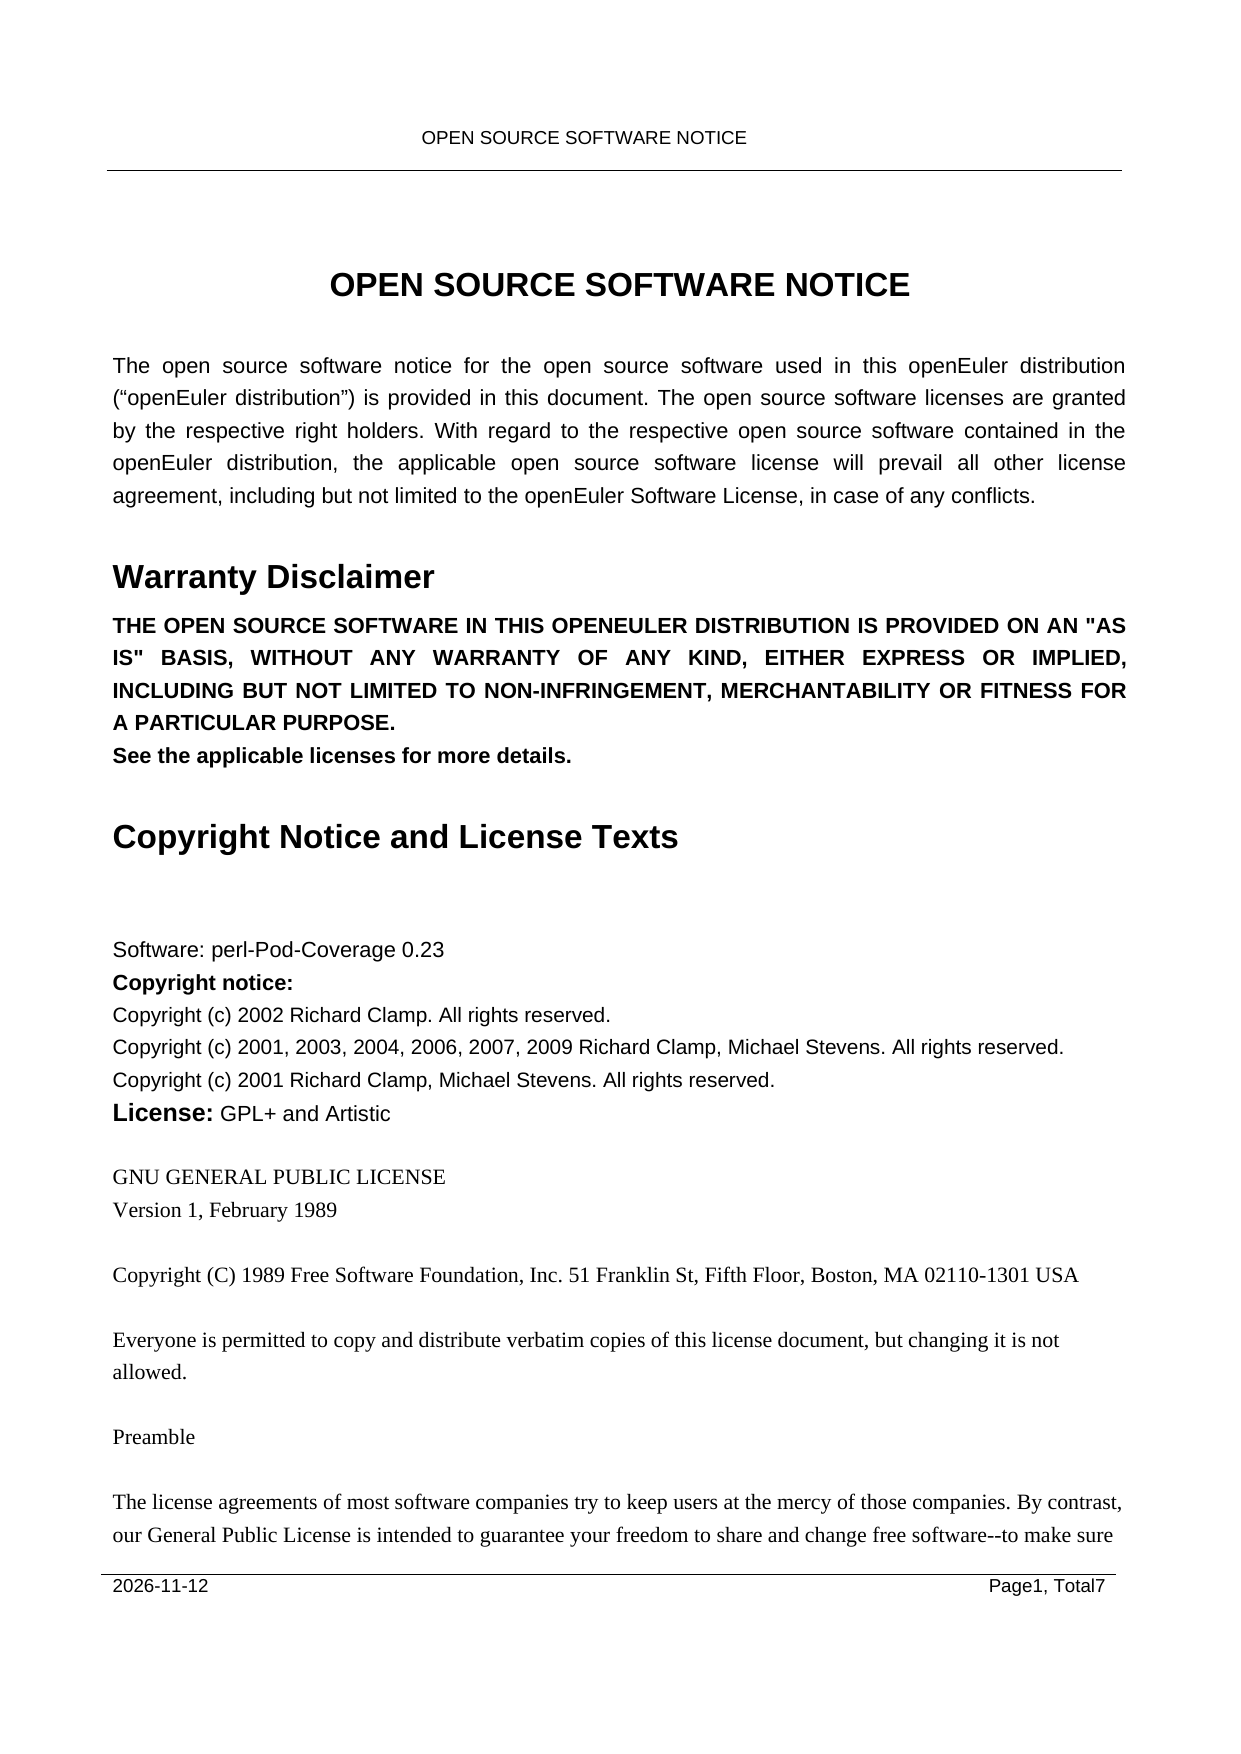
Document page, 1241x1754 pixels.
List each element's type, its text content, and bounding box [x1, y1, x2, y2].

text Copyright (c) 2001 Richard Clamp, Michael Stevens. All rights reserved. [112, 1063, 1128, 1096]
text Copyright (c) 2001, 2003, 2004, 2006, 2007, 2009 Richard Clamp, Michael Stevens. All rights reserved. [112, 1031, 1128, 1063]
text Software: perl-Pod-Coverage 0.23 [112, 933, 1128, 966]
text Copyright notice: [112, 966, 1128, 998]
text THE OPEN SOURCE SOFTWARE IN THIS OPENEULER DISTRIBUTION IS PROVIDED ON AN "AS IS" BASIS, WITHOUT ANY WARRANTY OF ANY KIND, EITHER EXPRESS OR IMPLIED, INCLUDING BUT NOT LIMITED TO NON-INFRINGEMENT, MERCHANTABILITY OR FITNESS FOR A PARTICULAR PURPOSE. See the applicable licenses for more details. [112, 609, 1128, 771]
text Copyright Notice and License Texts [112, 804, 1128, 869]
text Warranty Disclaimer [112, 544, 1128, 609]
text OPEN SOURCE SOFTWARE NOTICE [112, 251, 1128, 316]
text Copyright (c) 2002 Richard Clamp. All rights reserved. [112, 998, 1128, 1031]
text The open source software notice for the open source software used in this openEuler distribution (“openEuler distribution”) is provided in this document. The open source software licenses are granted by the respective right holders. With regard to the respective open source software contained in the openEuler distribution, the applicable open source software license will prevail all other license agreement, including but not limited to the openEuler Software License, in case of any conflicts. [112, 349, 1128, 511]
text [112, 1096, 1128, 1551]
